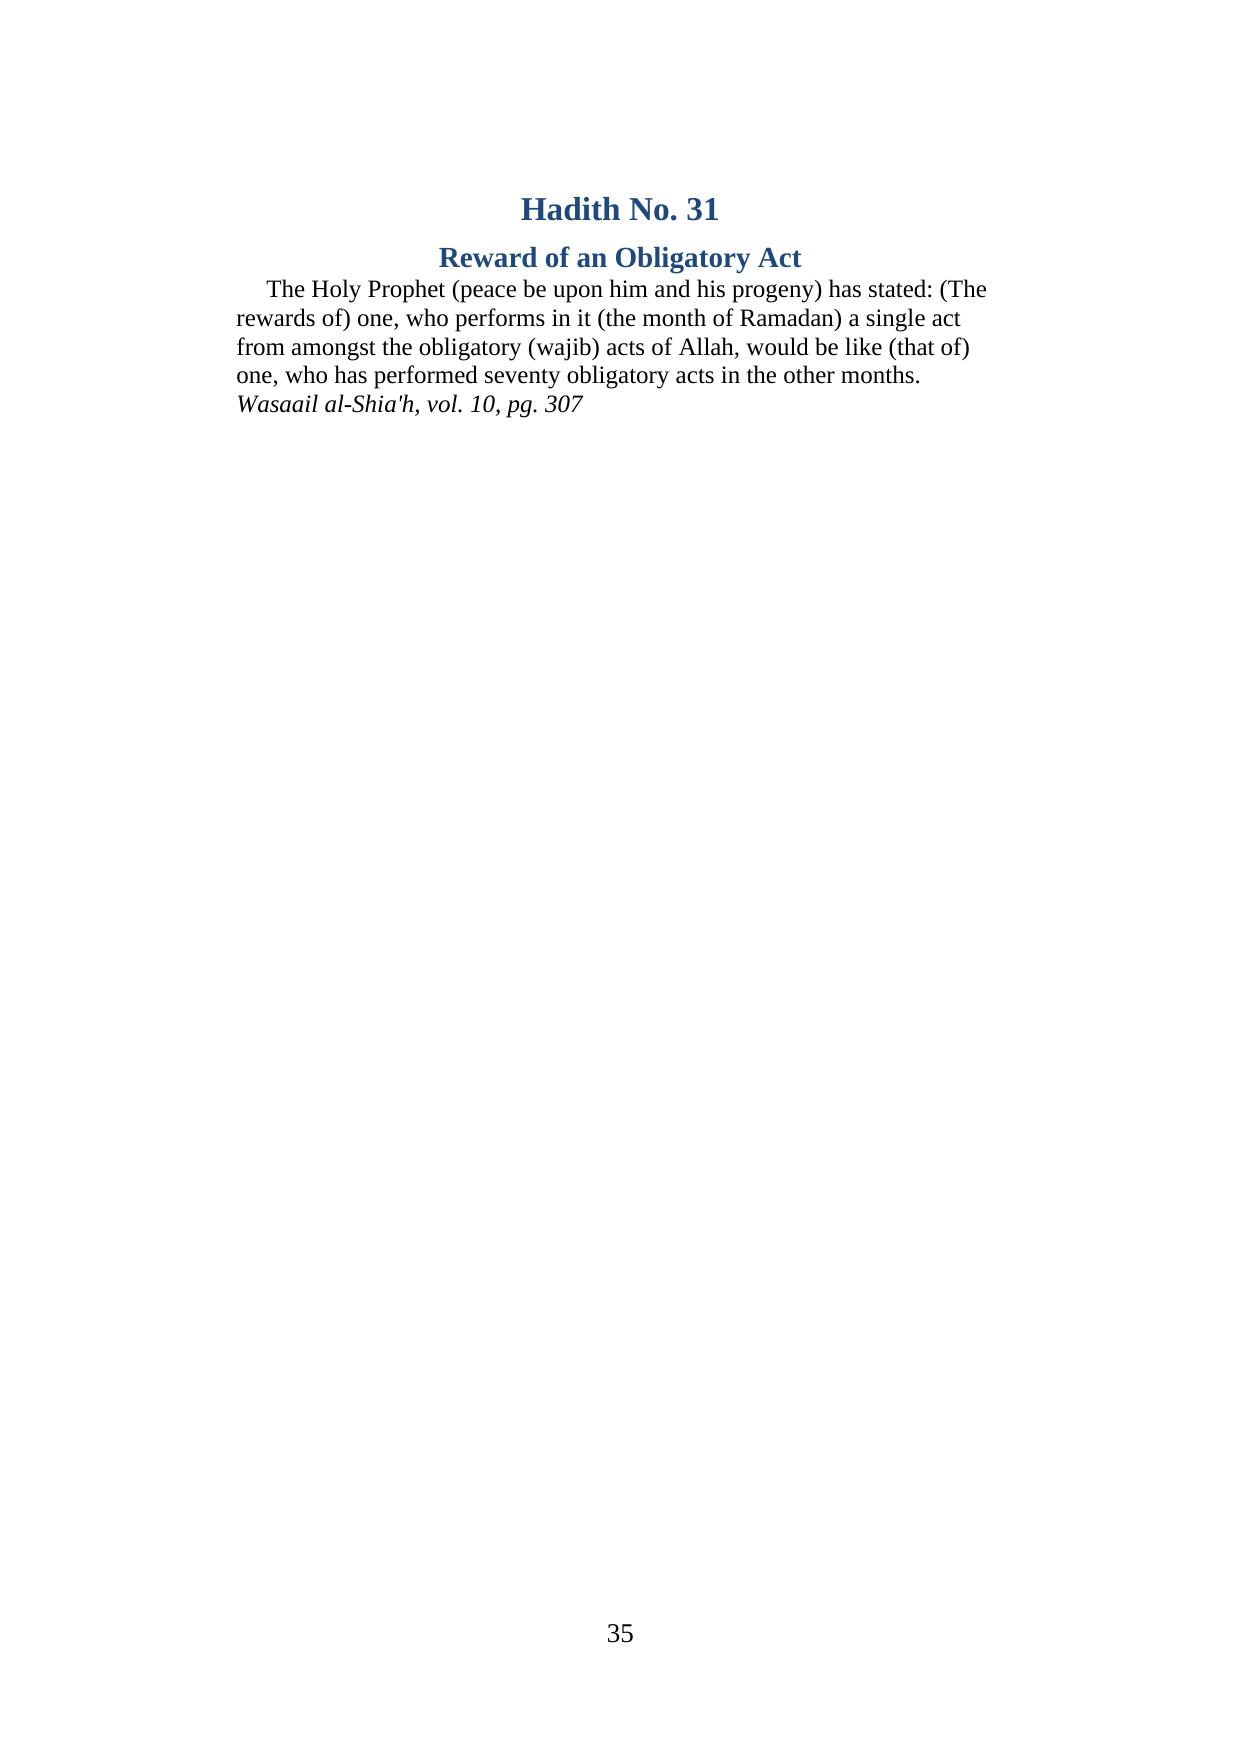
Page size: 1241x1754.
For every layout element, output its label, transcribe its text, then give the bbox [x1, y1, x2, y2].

text The Holy Prophet (peace be upon him and his progeny) has stated: (The rewards of) one, who performs in it (the month of Ramadan) a single act from amongst the obligatory (wajib) acts of Allah, would be like (that of) one, who has performed seventy obligatory acts in the other months. Wasaail al-Shia'h, vol. 10, pg. 307 [236, 274, 1004, 418]
subtitle Reward of an Obligatory Act [236, 241, 1004, 274]
subtitle Hadith No. 31 [236, 190, 1004, 228]
